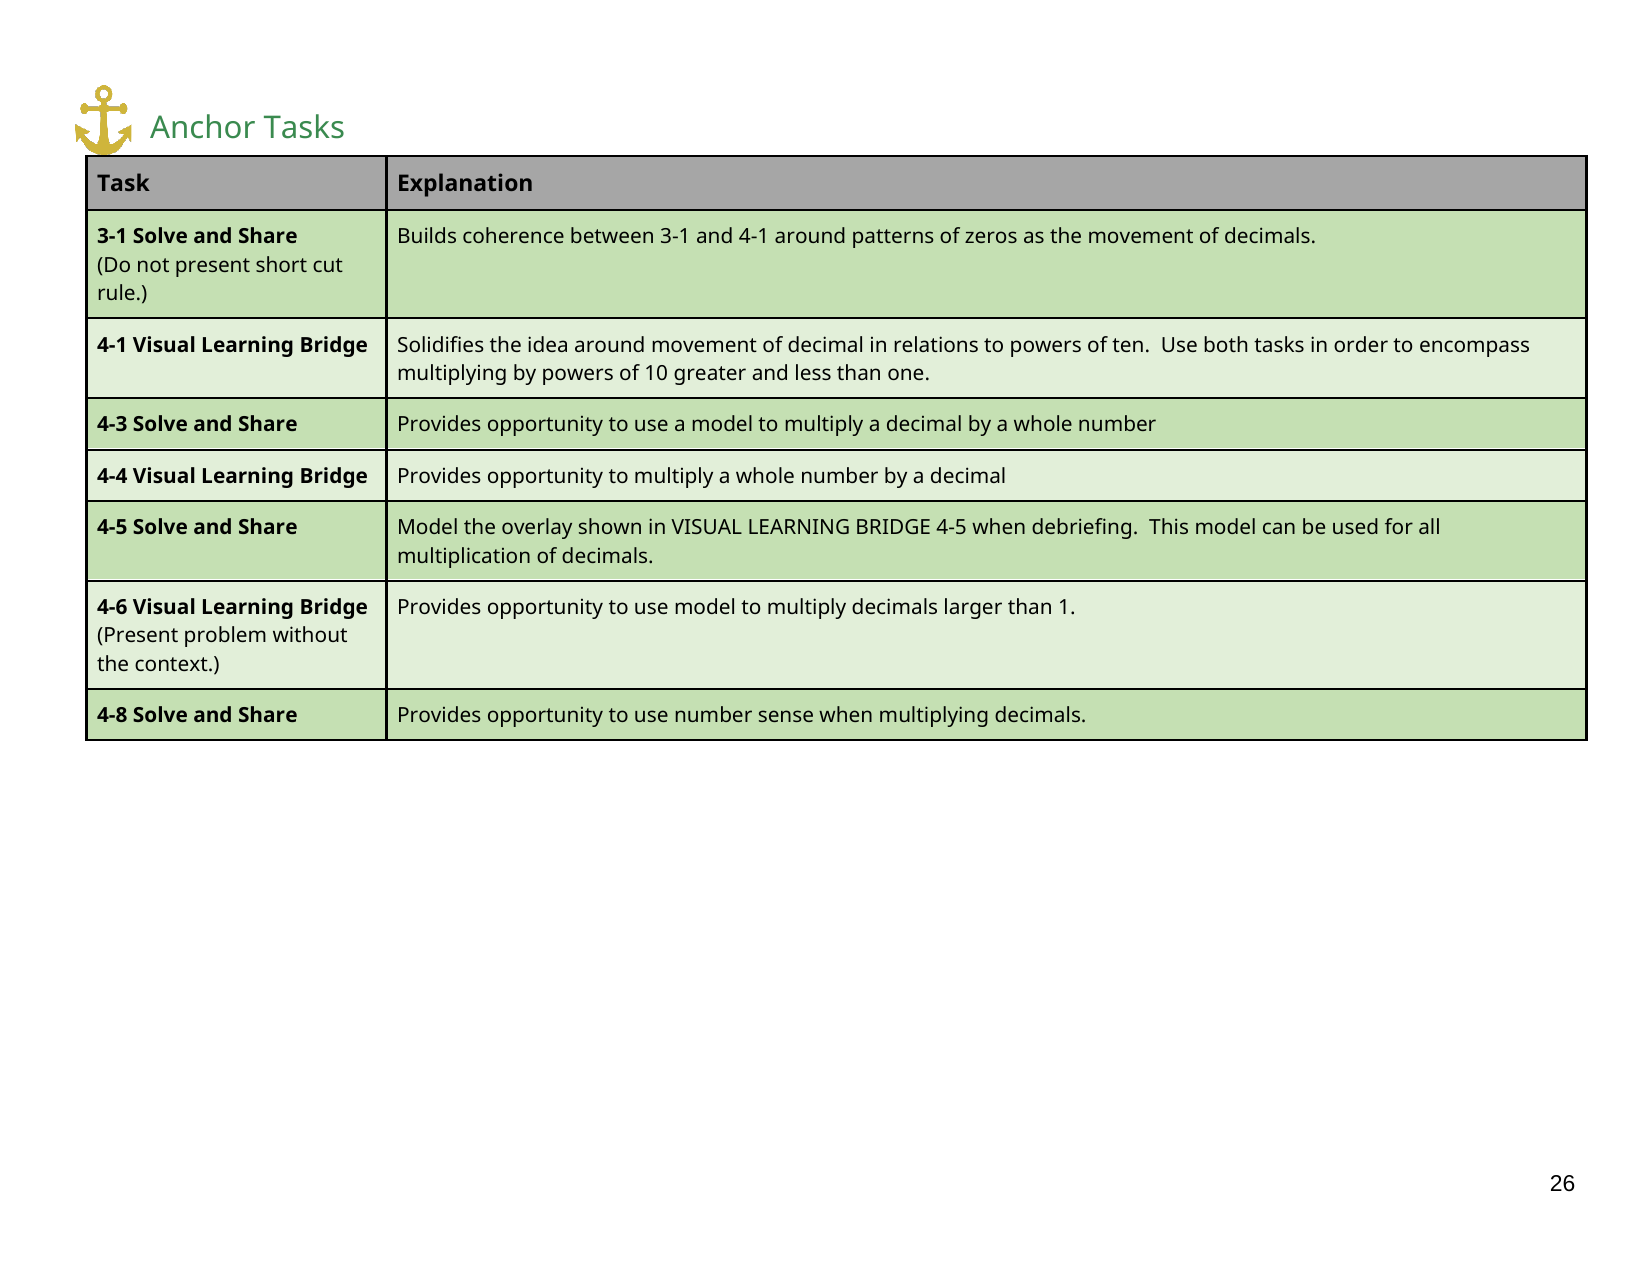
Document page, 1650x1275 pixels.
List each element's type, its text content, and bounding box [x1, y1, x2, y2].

table_cell Provides opportunity to use number sense when multiplying decimals. [388, 690, 1585, 739]
table_cell Provides opportunity to use model to multiply decimals larger than 1. [388, 582, 1585, 688]
table_cell 3-1 Solve and Share (Do not present short cut rule.) [88, 211, 385, 317]
table_cell Builds coherence between 3-1 and 4-1 around patterns of zeros as the movement of decimals. [388, 211, 1585, 317]
table_cell 4-8 Solve and Share [88, 690, 385, 739]
table_cell 4-3 Solve and Share [88, 399, 385, 448]
table_cell 4-6 Visual Learning Bridge (Present problem without the context.) [88, 582, 385, 688]
table_cell 4-5 Solve and Share [88, 502, 385, 579]
table_cell Provides opportunity to multiply a whole number by a decimal [388, 451, 1585, 500]
picture [75, 85, 132, 155]
table_cell 4-1 Visual Learning Bridge [88, 319, 385, 397]
table_cell 4-4 Visual Learning Bridge [88, 451, 385, 500]
table_header Task [88, 157, 385, 209]
table_cell Model the overlay shown in VISUAL LEARNING BRIDGE 4-5 when debriefing. This model can be used for all multiplication of decimals. [388, 502, 1585, 579]
table_cell Provides opportunity to use a model to multiply a decimal by a whole number [388, 399, 1585, 448]
table_header Explanation [388, 157, 1585, 209]
table_cell Solidifies the idea around movement of decimal in relations to powers of ten. Use both tasks in order to encompass multiplying by powers of 10 greater and less than one. [388, 319, 1585, 397]
text Anchor Tasks [132, 105, 1575, 148]
